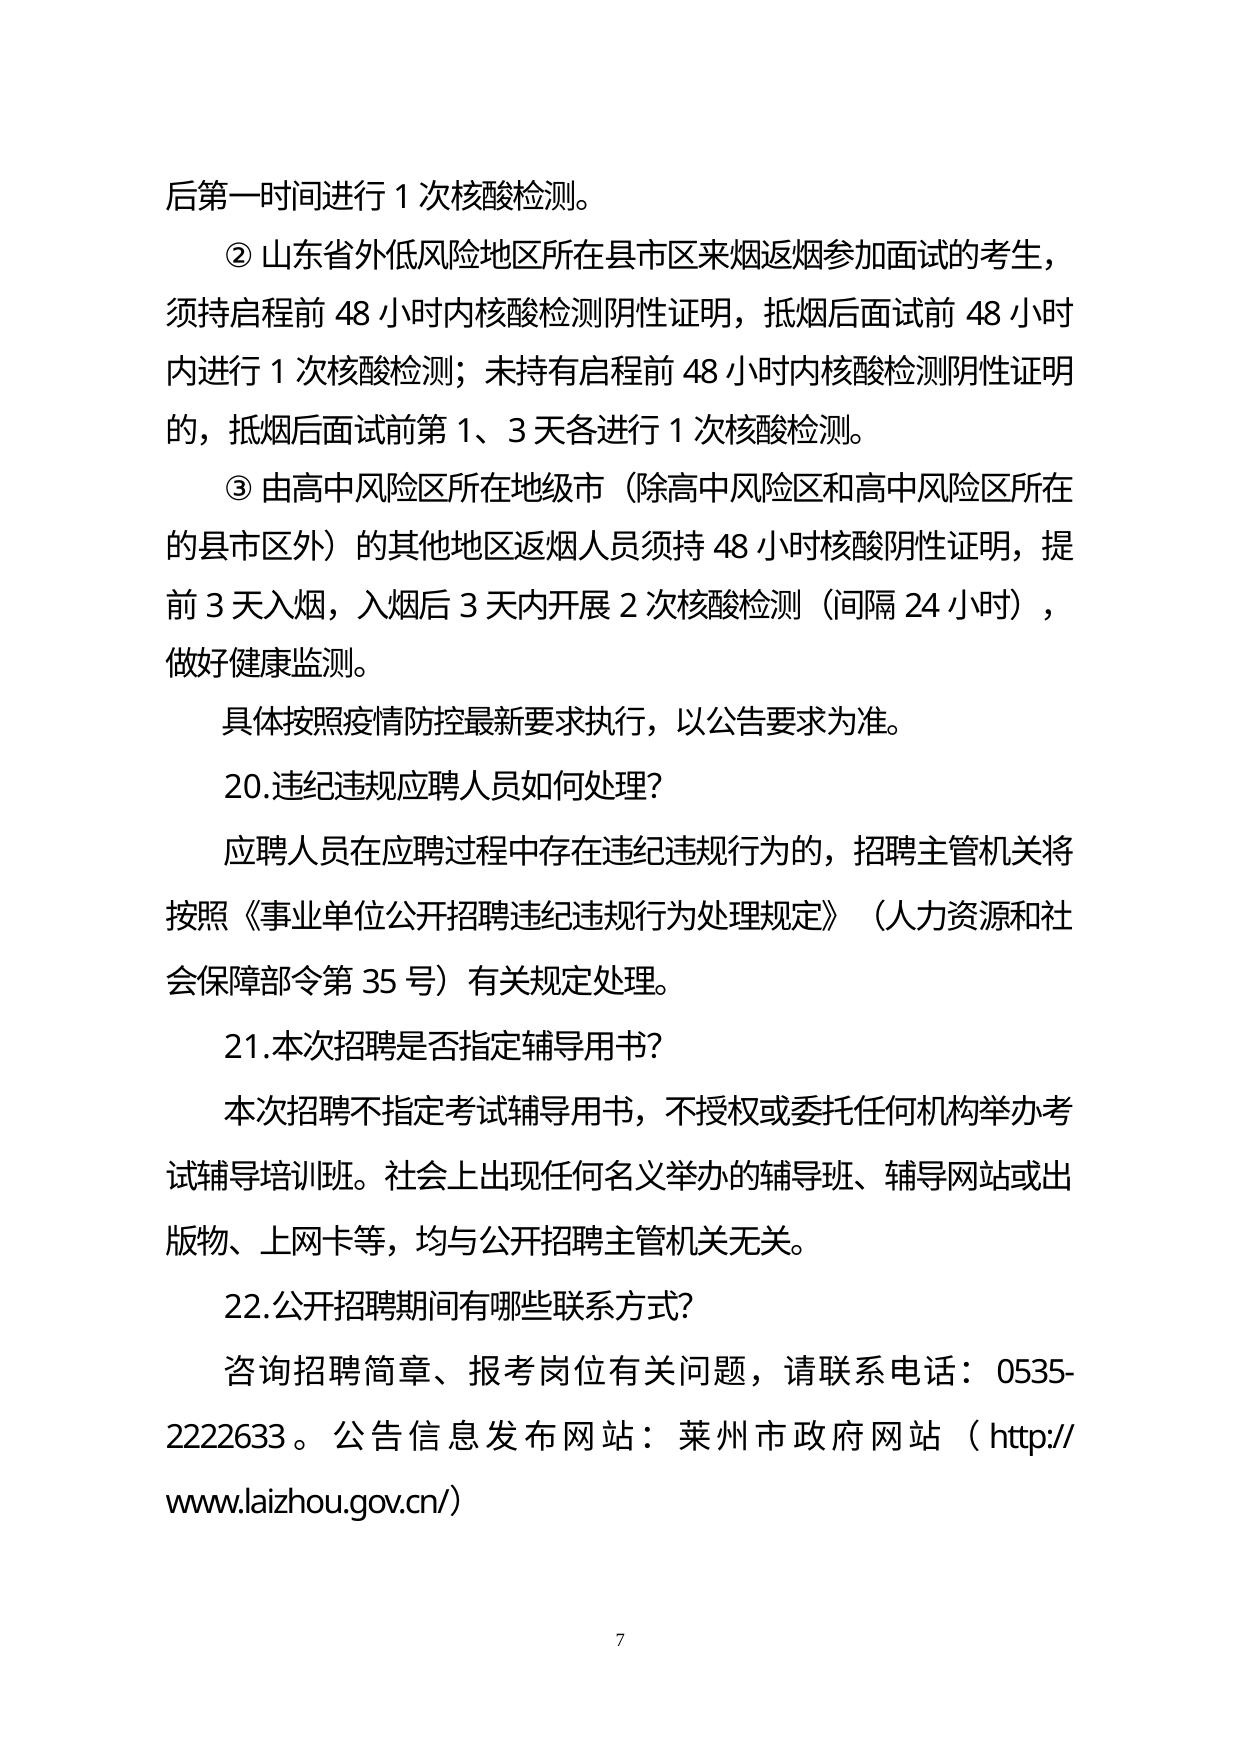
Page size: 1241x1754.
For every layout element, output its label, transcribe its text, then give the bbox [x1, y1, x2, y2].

text 本次招聘不指定考试辅导用书，不授权或委托任何机构举办考试辅导培训班。社会上出现任何名义举办的辅导班、辅导网站或出版物、上网卡等，均与公开招聘主管机关无关。 [165, 1077, 1075, 1272]
text 具体按照疫情防控最新要求执行，以公告要求为准。 [165, 687, 1075, 752]
text 22.公开招聘期间有哪些联系方式？ [165, 1272, 1075, 1337]
text 咨询招聘简章、报考岗位有关问题，请联系电话：0535-2222633。公告信息发布网站：莱州市政府网站（http://www.laizhou.gov.cn/） [165, 1337, 1075, 1532]
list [165, 162, 1075, 220]
text 20.违纪违规应聘人员如何处理？ [165, 752, 1075, 817]
text 21.本次招聘是否指定辅导用书？ [165, 1012, 1075, 1077]
text 应聘人员在应聘过程中存在违纪违规行为的，招聘主管机关将按照《事业单位公开招聘违纪违规行为处理规定》（人力资源和社会保障部令第35号）有关规定处理。 [165, 817, 1075, 1012]
list ②山东省外低风险地区所在县市区来烟返烟参加面试的考生，须持启程前48小时内核酸检测阴性证明，抵烟后面试前48小时内进行1次核酸检测；未持有启程前48小时内核酸检测阴性证明的，抵烟后面试前第1、3天各进行1次核酸检测。 [165, 220, 1075, 454]
list ③由高中风险区所在地级市（除高中风险区和高中风险区所在的县市区外）的其他地区返烟人员须持48小时核酸阴性证明，提前3天入烟，入烟后3天内开展2次核酸检测（间隔24小时），做好健康监测。 [165, 454, 1075, 687]
